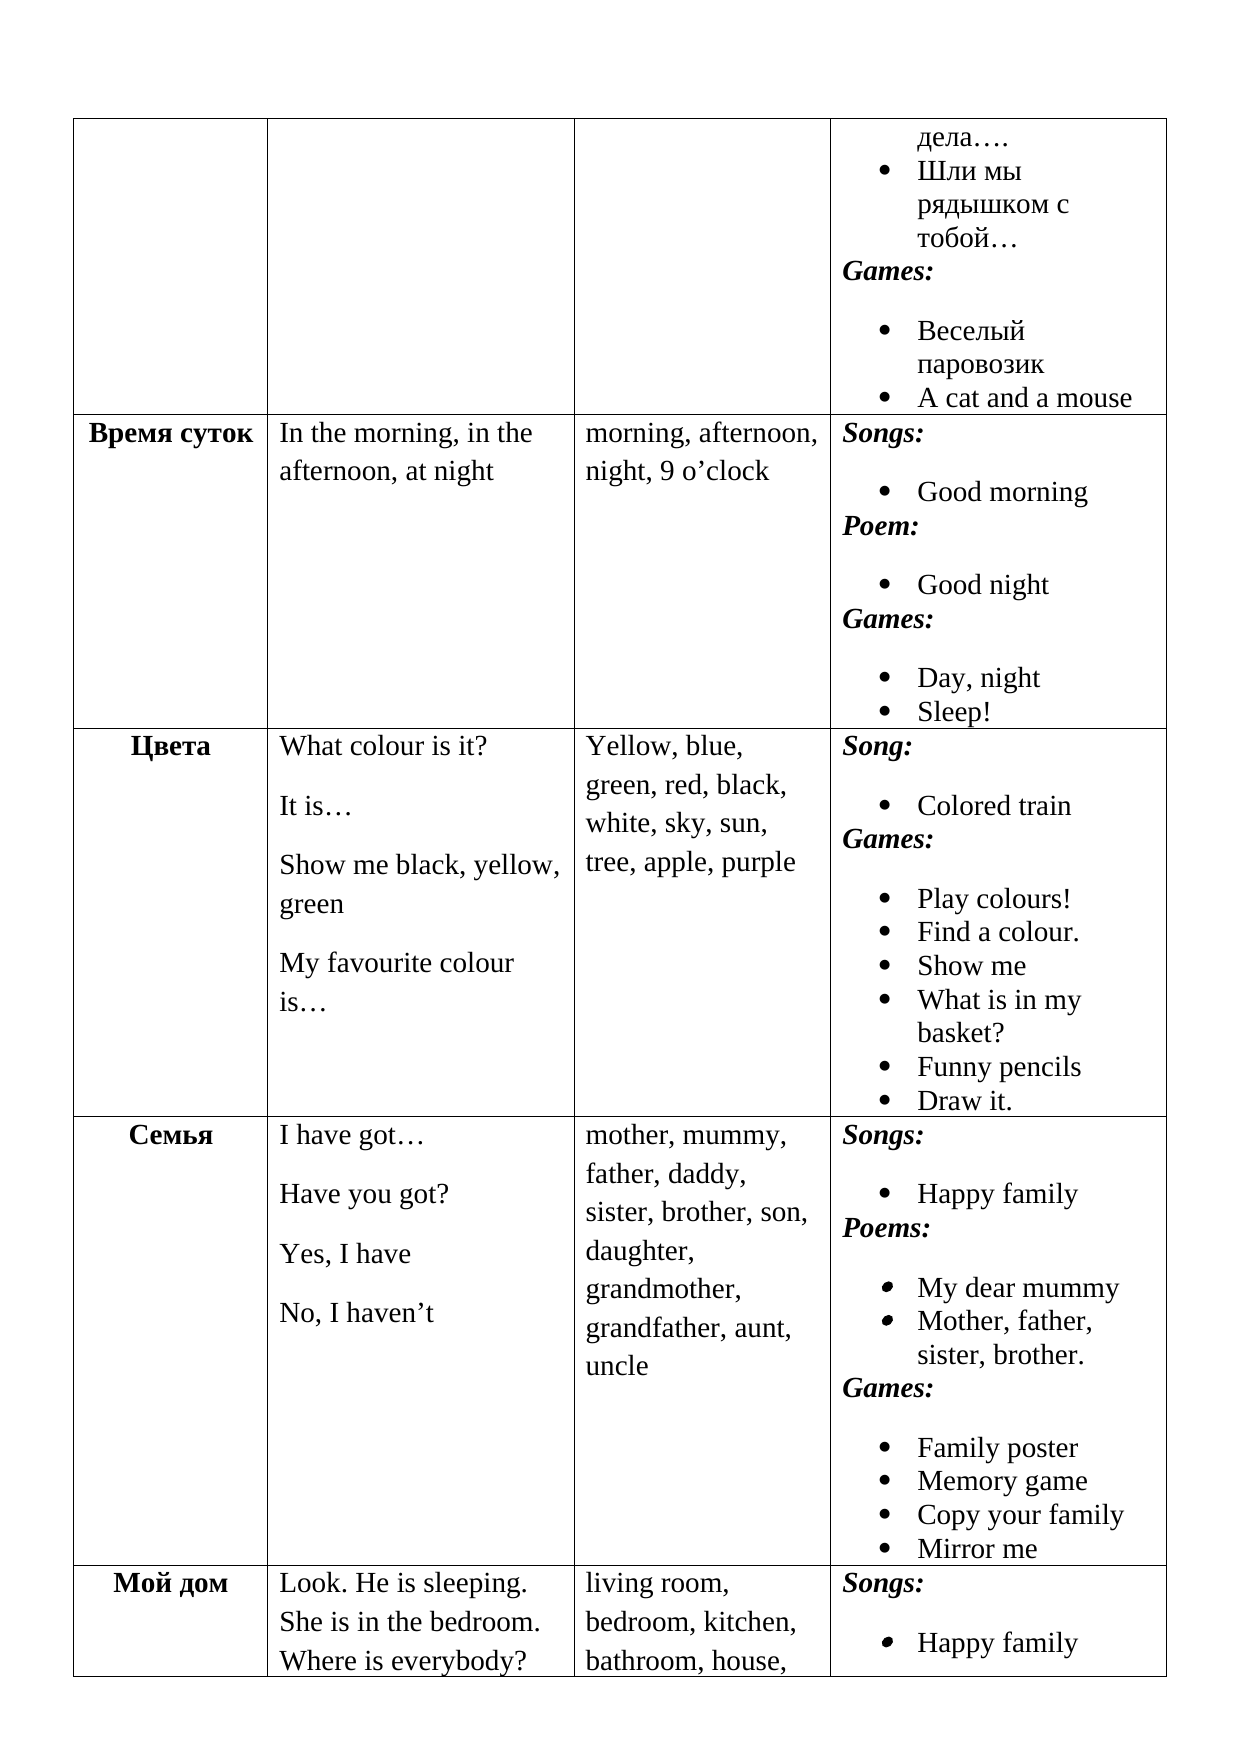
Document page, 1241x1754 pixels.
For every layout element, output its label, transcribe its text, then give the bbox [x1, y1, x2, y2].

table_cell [831, 1412, 1166, 1701]
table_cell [831, 119, 1166, 708]
table_cell What colour is it? It is… Show me black, yellow, green My favourite colour is… [268, 1023, 574, 1411]
table_cell Цвета [74, 1023, 267, 1411]
table_cell Время суток [74, 709, 267, 1022]
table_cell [268, 119, 574, 708]
table_cell Cемья [74, 1412, 267, 1701]
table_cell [575, 119, 830, 708]
table_cell Yellow, blue, green, red, black, white, sky, sun, tree, apple, purple [575, 1023, 830, 1411]
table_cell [268, 1412, 574, 1701]
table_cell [575, 1412, 830, 1701]
table_cell In the morning, in the afternoon, at night [268, 709, 574, 1022]
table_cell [74, 119, 267, 708]
table_cell Song: Colored train Games: Play colours! Find a colour. Show me What is in my basket? Funny pencils Draw it. [831, 1023, 1166, 1411]
table_cell Songs: Good morning Poem: Good night Games: Day, night Sleep! [831, 709, 1166, 1022]
table_cell morning, afternoon, night, 9 o’clock [575, 709, 830, 1022]
